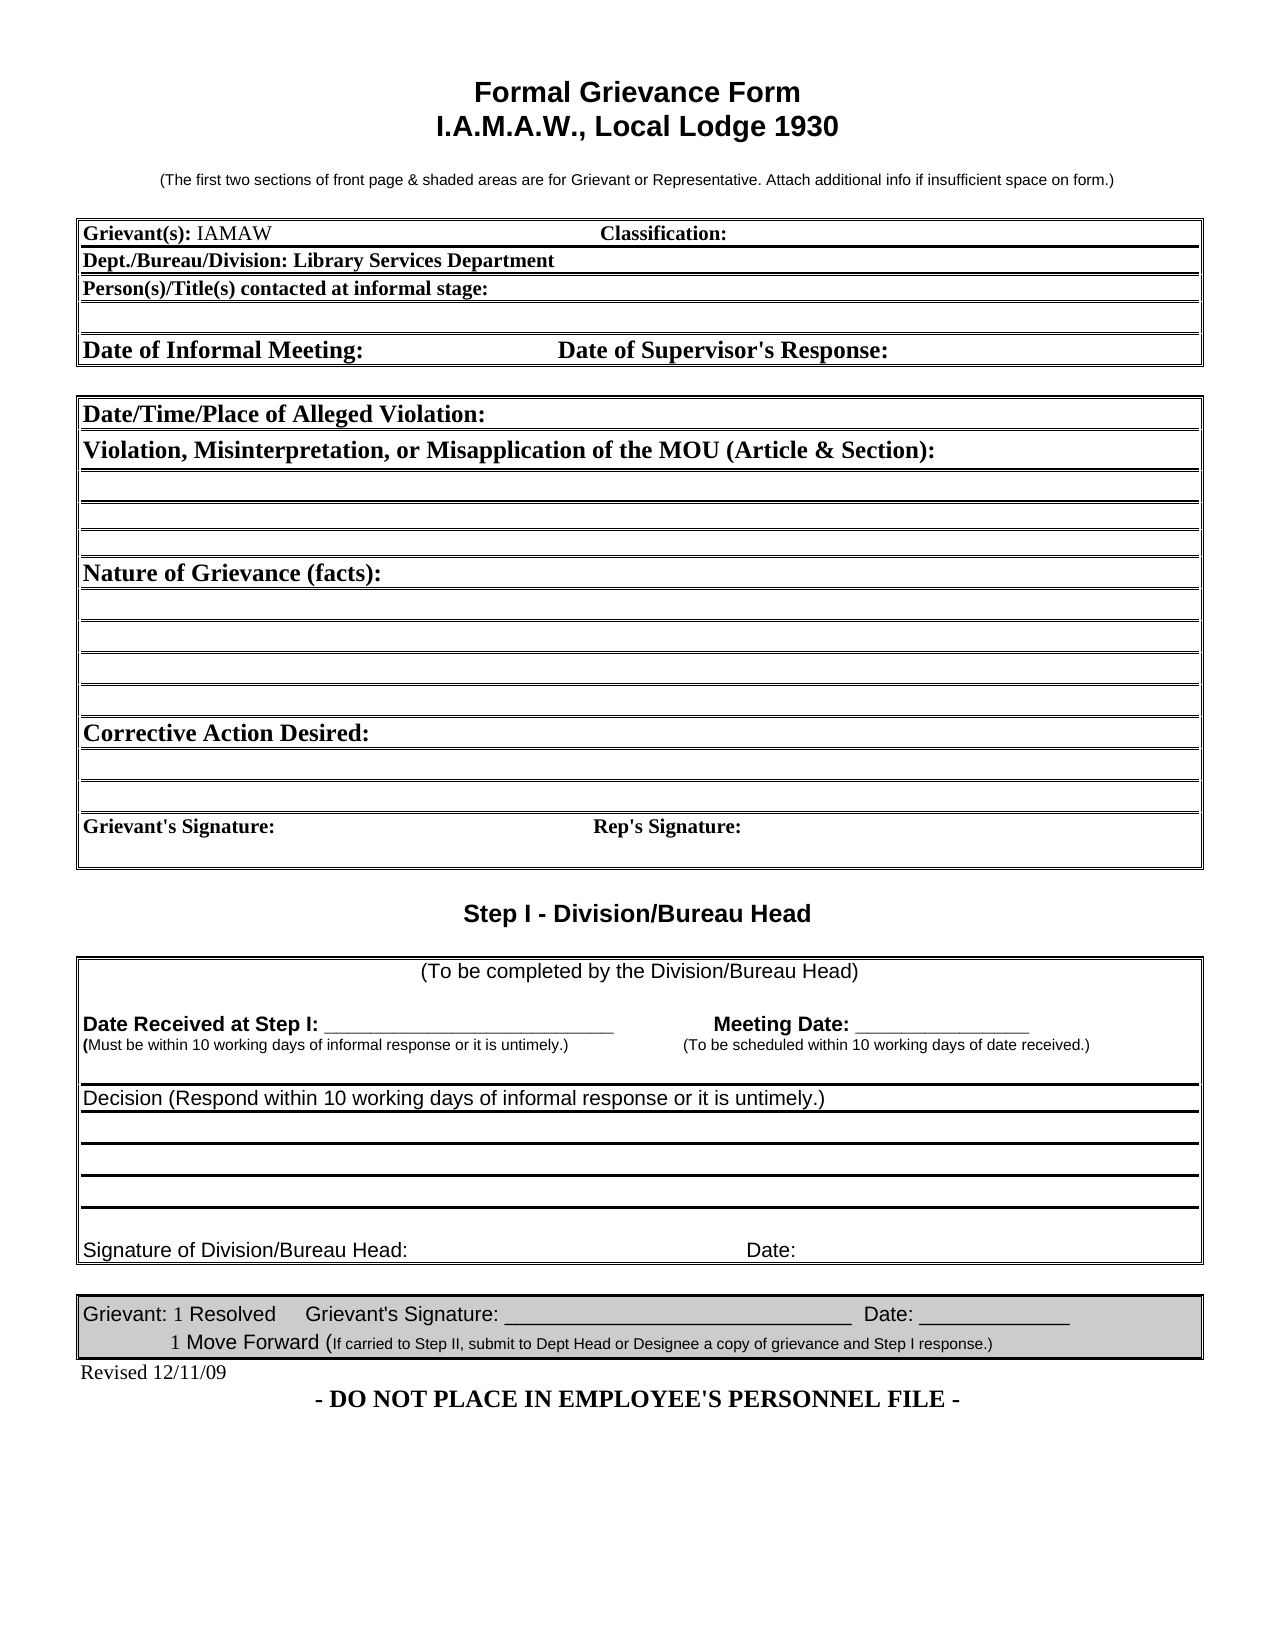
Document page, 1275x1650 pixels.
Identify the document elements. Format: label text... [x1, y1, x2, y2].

table_cell [79, 300, 1201, 331]
table_cell [79, 1110, 1201, 1142]
table_cell [77, 587, 1202, 619]
table_cell [77, 619, 1202, 651]
table_cell [79, 528, 1201, 555]
table_cell [77, 779, 1202, 811]
table_header Grievant:  Resolved Grievant's Signature: ______________________________ Date: _____________  Move Forward (If carried to Step II, submit to Dept Head or Designee a copy of grievance and Step I response.) [79, 1297, 1201, 1357]
table_cell [77, 747, 1202, 779]
table_cell Dept./Bureau/Division: Library Services Department [79, 245, 1201, 272]
table_cell Violation, Misinterpretation, or Misapplication of the MOU (Article & Section): [79, 428, 1201, 468]
text Step I - Division/Bureau Head [75, 899, 1200, 927]
table_cell Corrective Action Desired: [77, 715, 1202, 747]
table_header Date/Time/Place of Alleged Violation: [79, 399, 1201, 427]
table_header Grievant(s): IAMAW Classification: [79, 221, 1201, 245]
text I.A.M.A.W., Local Lodge 1930 [75, 108, 1200, 142]
text Revised 12/11/09 [75, 1360, 1200, 1384]
table_cell [79, 500, 1201, 527]
text (The first two sections of front page & shaded areas are for Grievant or Representative. Attach additional info if insufficient space on form.) [75, 171, 1200, 189]
table_cell Signature of Division/Bureau Head: Date: [79, 1206, 1201, 1262]
table_header (To be completed by the Division/Bureau Head) Date Received at Step I: _________________________ Meeting Date: _______________ (Must be within 10 working days of informal response or it is untimely.) (To be scheduled within 10 working days of date received.) [79, 960, 1201, 1083]
table_cell Person(s)/Title(s) contacted at informal stage: [79, 272, 1201, 299]
table_cell [77, 683, 1202, 715]
text Formal Grievance Form [75, 75, 1200, 108]
table_cell [79, 1142, 1201, 1174]
table_cell [79, 468, 1201, 500]
table_cell Date of Informal Meeting: Date of Supervisor's Response: [79, 331, 1201, 363]
table_cell [77, 651, 1202, 683]
table_cell Decision (Respond within 10 working days of informal response or it is untimely.) [77, 1083, 1202, 1110]
table_cell Nature of Grievance (facts): [77, 555, 1202, 587]
table_cell [79, 1174, 1201, 1206]
text - DO NOT PLACE IN EMPLOYEE'S PERSONNEL FILE - [75, 1384, 1200, 1413]
table_cell Grievant's Signature: Rep's Signature: [77, 811, 1202, 867]
